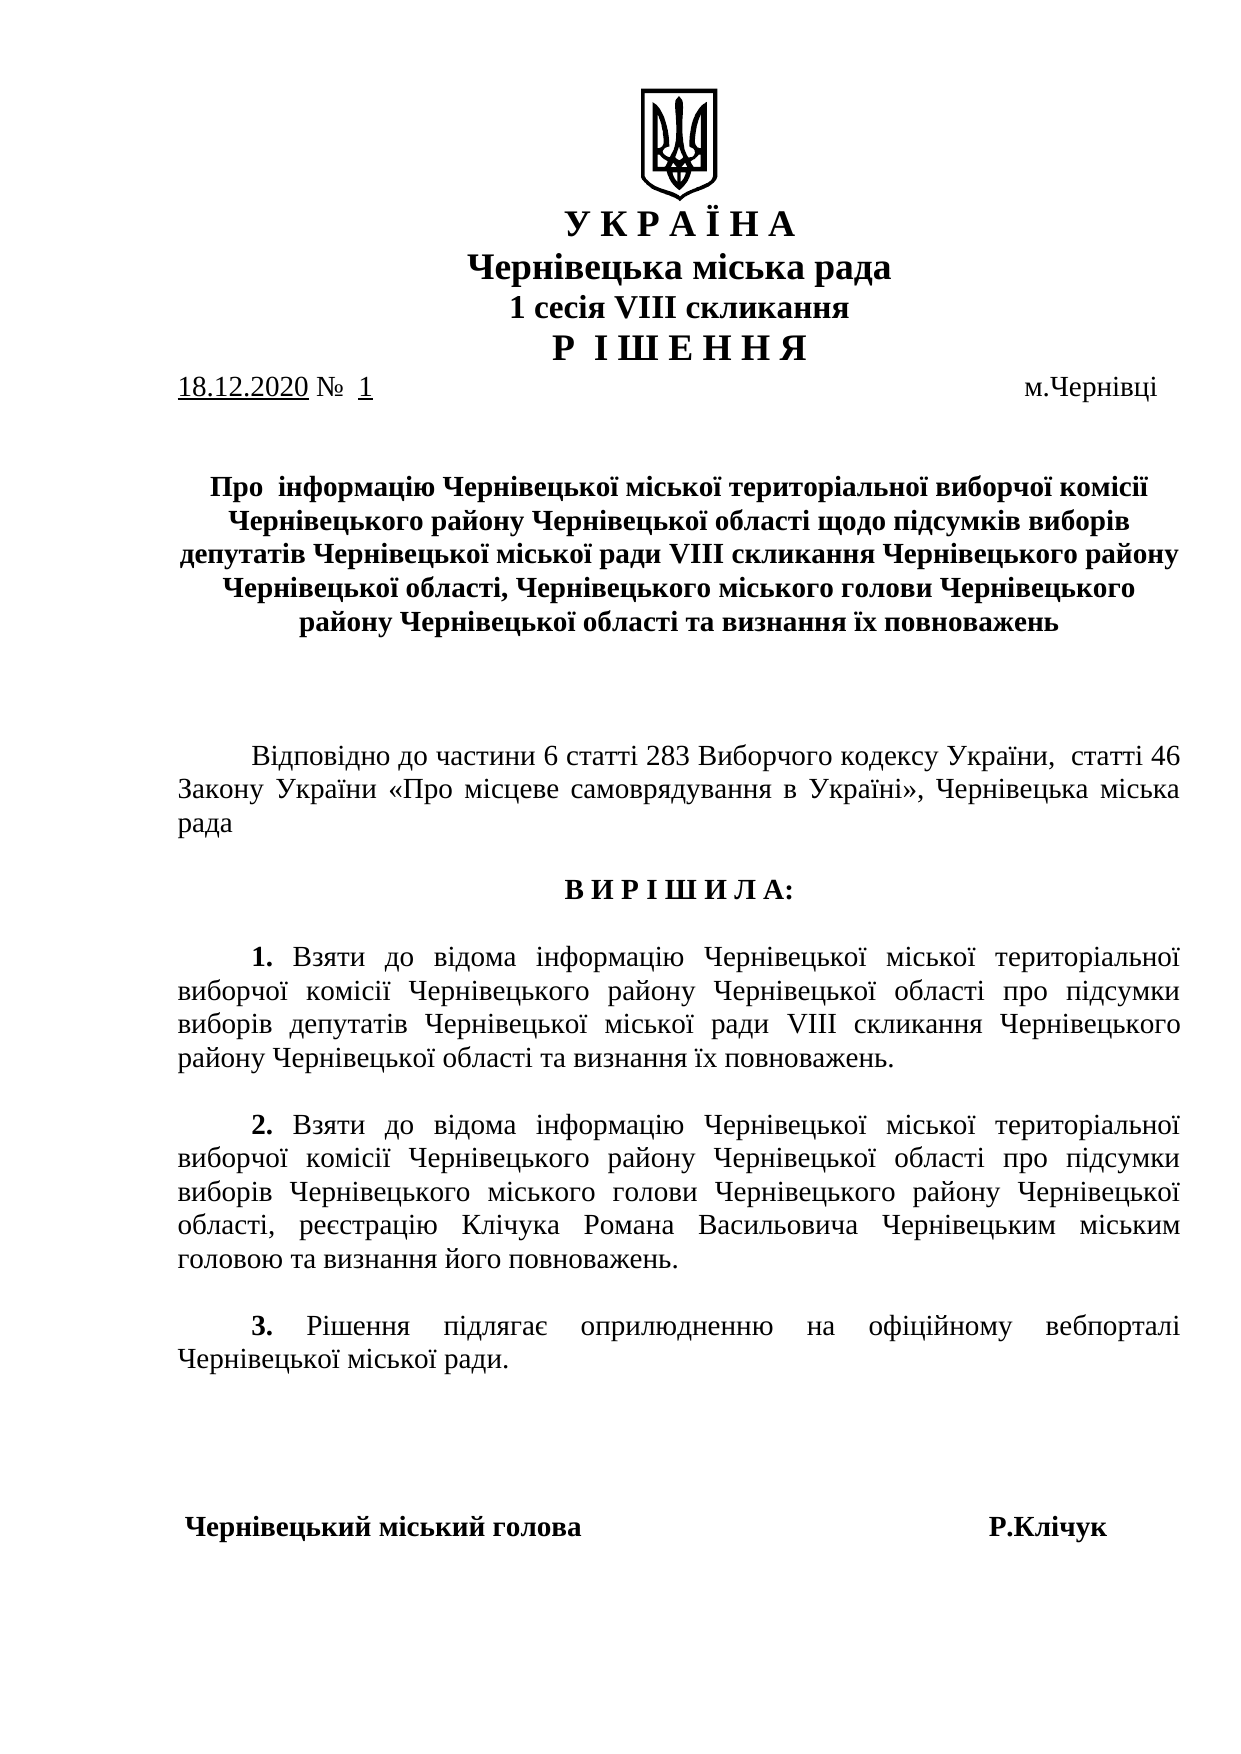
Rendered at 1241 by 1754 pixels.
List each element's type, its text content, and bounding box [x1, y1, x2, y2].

text 18.12.2020 № 1 м.Чернівці [177, 369, 1181, 402]
text 1 сесія VIІI скликання [177, 287, 1181, 326]
text Чернівецька міська рада [177, 244, 1181, 287]
text 3. Рішення підлягає оприлюдненню на офіційному вебпорталі Чернівецької міської ради. [177, 1308, 1181, 1375]
text Відповідно до частини 6 статті 283 Виборчого кодексу України, статті 46 Закону України «Про місцеве самоврядування в Україні», Чернівецька міська рада [177, 738, 1181, 838]
text У К Р А Ї Н А [177, 201, 1181, 244]
text Про інформацію Чернівецької міської територіальної виборчої комісії Чернівецького району Чернівецької області щодо підсумків виборів депутатів Чернівецької міської ради VIІI скликання Чернівецького району Чернівецької області, Чернівецького міського голови Чернівецького району Чернівецької області та визнання їх повноважень [177, 469, 1181, 637]
text 2. Взяти до відома інформацію Чернівецької міської територіальної виборчої комісії Чернівецького району Чернівецької області про підсумки виборів Чернівецького міського голови Чернівецького району Чернівецької області, реєстрацію Клічука Романа Васильовича Чернівецьким міським головою та визнання його повноважень. [177, 1107, 1181, 1274]
text 1. Взяти до відома інформацію Чернівецької міської територіальної виборчої комісії Чернівецького району Чернівецької області про підсумки виборів депутатів Чернівецької міської ради VIIІ скликання Чернівецького району Чернівецької області та визнання їх повноважень. [177, 939, 1181, 1073]
text Чернівецький міський голова Р.Клічук [177, 1509, 1181, 1543]
text Р І Ш Е Н Н Я [177, 326, 1181, 369]
text В И Р І Ш И Л А: [177, 872, 1181, 906]
